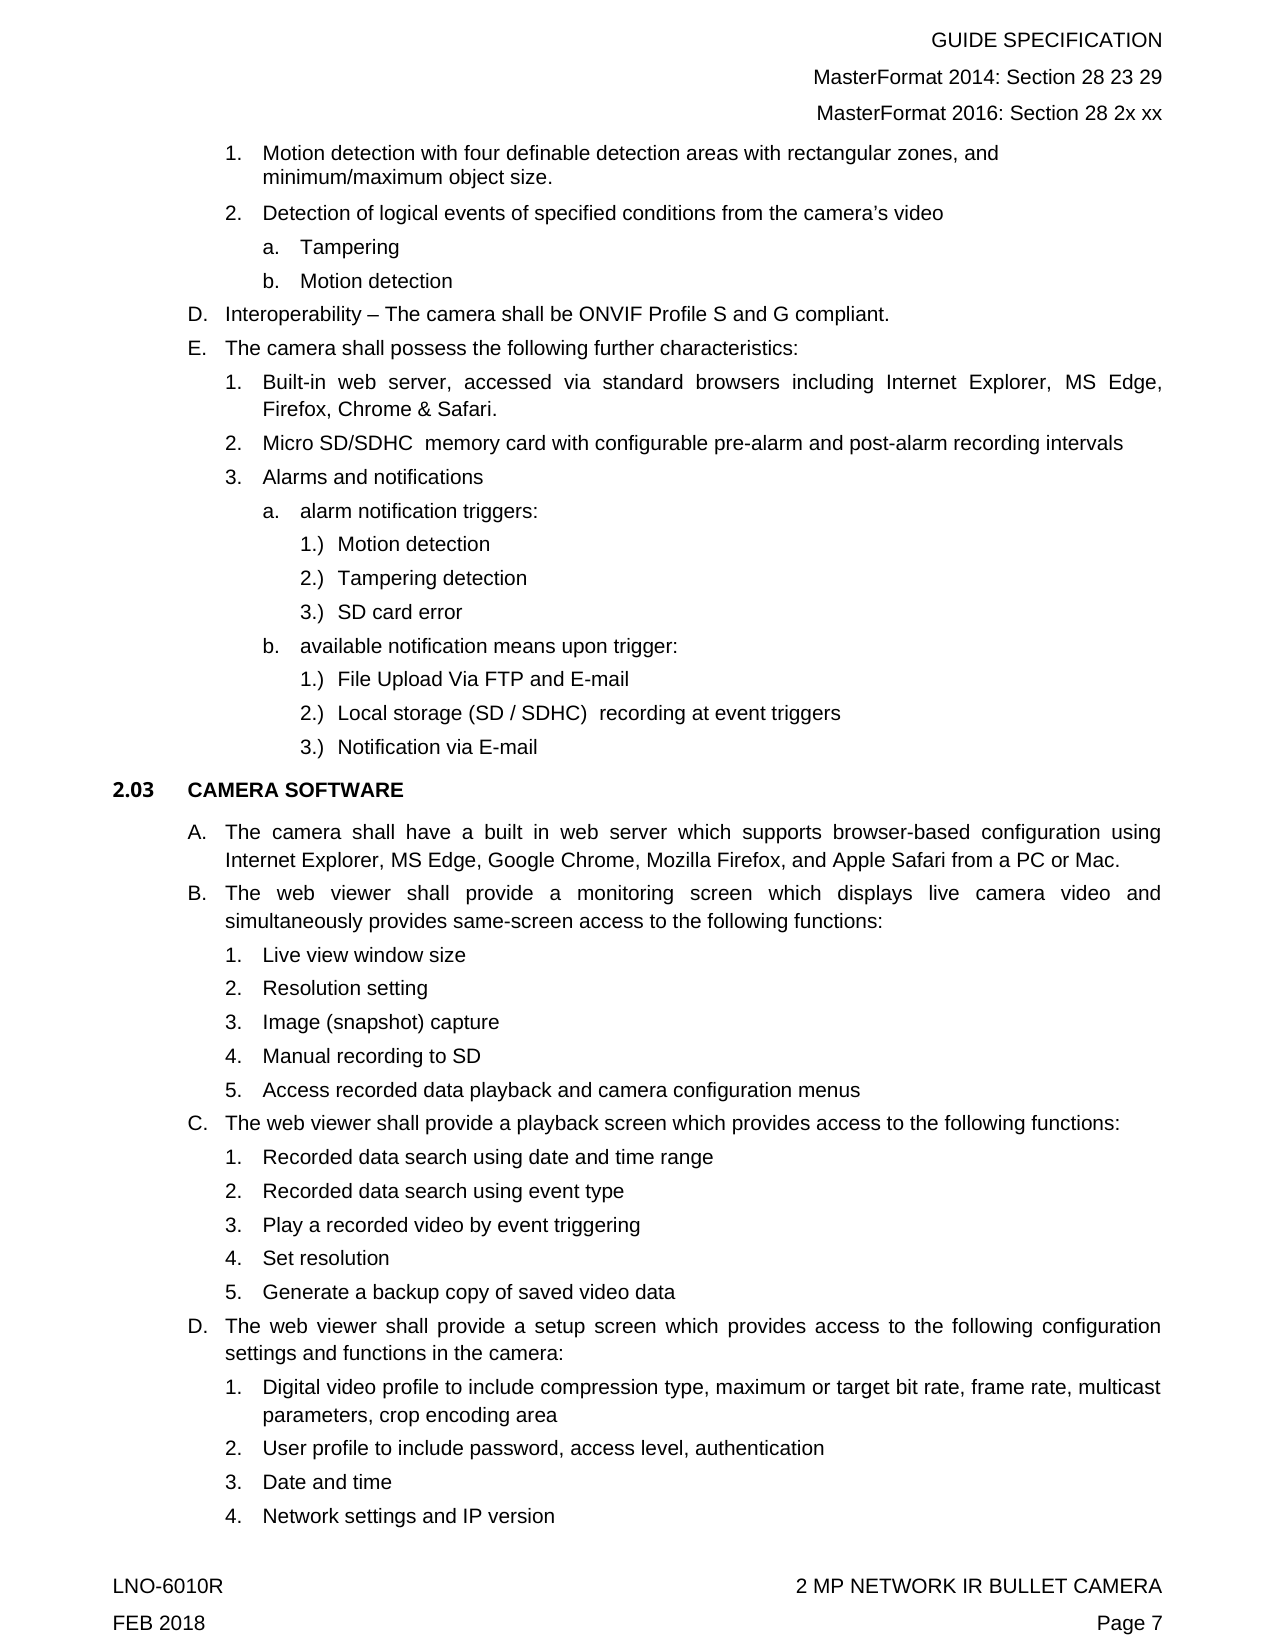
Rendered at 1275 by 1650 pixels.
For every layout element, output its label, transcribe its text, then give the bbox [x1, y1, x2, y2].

list The web viewer shall provide a setup screen which provides access to the following configuration settings and functions in the camera: [187, 1314, 1162, 1365]
list Notification via E-mail [300, 735, 1162, 759]
list The web viewer shall provide a playback screen which provides access to the following functions: [187, 1111, 1162, 1135]
list Resolution setting [225, 976, 1162, 1000]
list Recorded data search using date and time range [225, 1145, 1162, 1169]
list The camera shall have a built in web server which supports browser-based configuration using Internet Explorer, MS Edge, Google Chrome, Mozilla Firefox, and Apple Safari from a PC or Mac. [187, 820, 1162, 871]
list The camera shall possess the following further characteristics: [187, 336, 1162, 360]
list Set resolution [225, 1246, 1162, 1270]
list CAMERA SOFTWARE [112, 775, 1162, 803]
list Date and time [225, 1470, 1162, 1494]
list available notification means upon trigger: [262, 633, 1162, 657]
list Alarms and notifications [225, 465, 1162, 489]
list Motion detection [262, 268, 1162, 292]
list Generate a backup copy of saved video data [225, 1280, 1162, 1304]
list SD card error [300, 600, 1162, 624]
list User profile to include password, access level, authentication [225, 1436, 1162, 1460]
list Recorded data search using event type [225, 1179, 1162, 1203]
list alarm notification triggers: [262, 498, 1162, 522]
list Tampering [262, 235, 1162, 259]
list The web viewer shall provide a monitoring screen which displays live camera video and simultaneously provides same-screen access to the following functions: [187, 881, 1162, 933]
list Motion detection [300, 532, 1162, 556]
list Detection of logical events of specified conditions from the camera’s video [225, 201, 1162, 225]
list Live view window size [225, 942, 1162, 966]
list File Upload Via FTP and E-mail [300, 667, 1162, 691]
list Manual recording to SD [225, 1044, 1162, 1068]
list Micro SD/SDHC memory card with configurable pre-alarm and post-alarm recording intervals [225, 431, 1162, 455]
list Access recorded data playback and camera configuration menus [225, 1077, 1162, 1101]
list Interoperability – The camera shall be ONVIF Profile S and G compliant. [187, 302, 1162, 326]
list Motion detection with four definable detection areas with rectangular zones, and minimum/maximum object size. [225, 141, 1162, 188]
list Play a recorded video by event triggering [225, 1212, 1162, 1236]
list Network settings and IP version [225, 1504, 1162, 1528]
list Tampering detection [300, 566, 1162, 590]
list Built-in web server, accessed via standard browsers including Internet Explorer, MS Edge, Firefox, Chrome & Safari. [225, 370, 1162, 421]
list Local storage (SD / SDHC) recording at event triggers [300, 701, 1162, 725]
list Image (snapshot) capture [225, 1010, 1162, 1034]
list Digital video profile to include compression type, maximum or target bit rate, frame rate, multicast parameters, crop encoding area [225, 1375, 1162, 1426]
